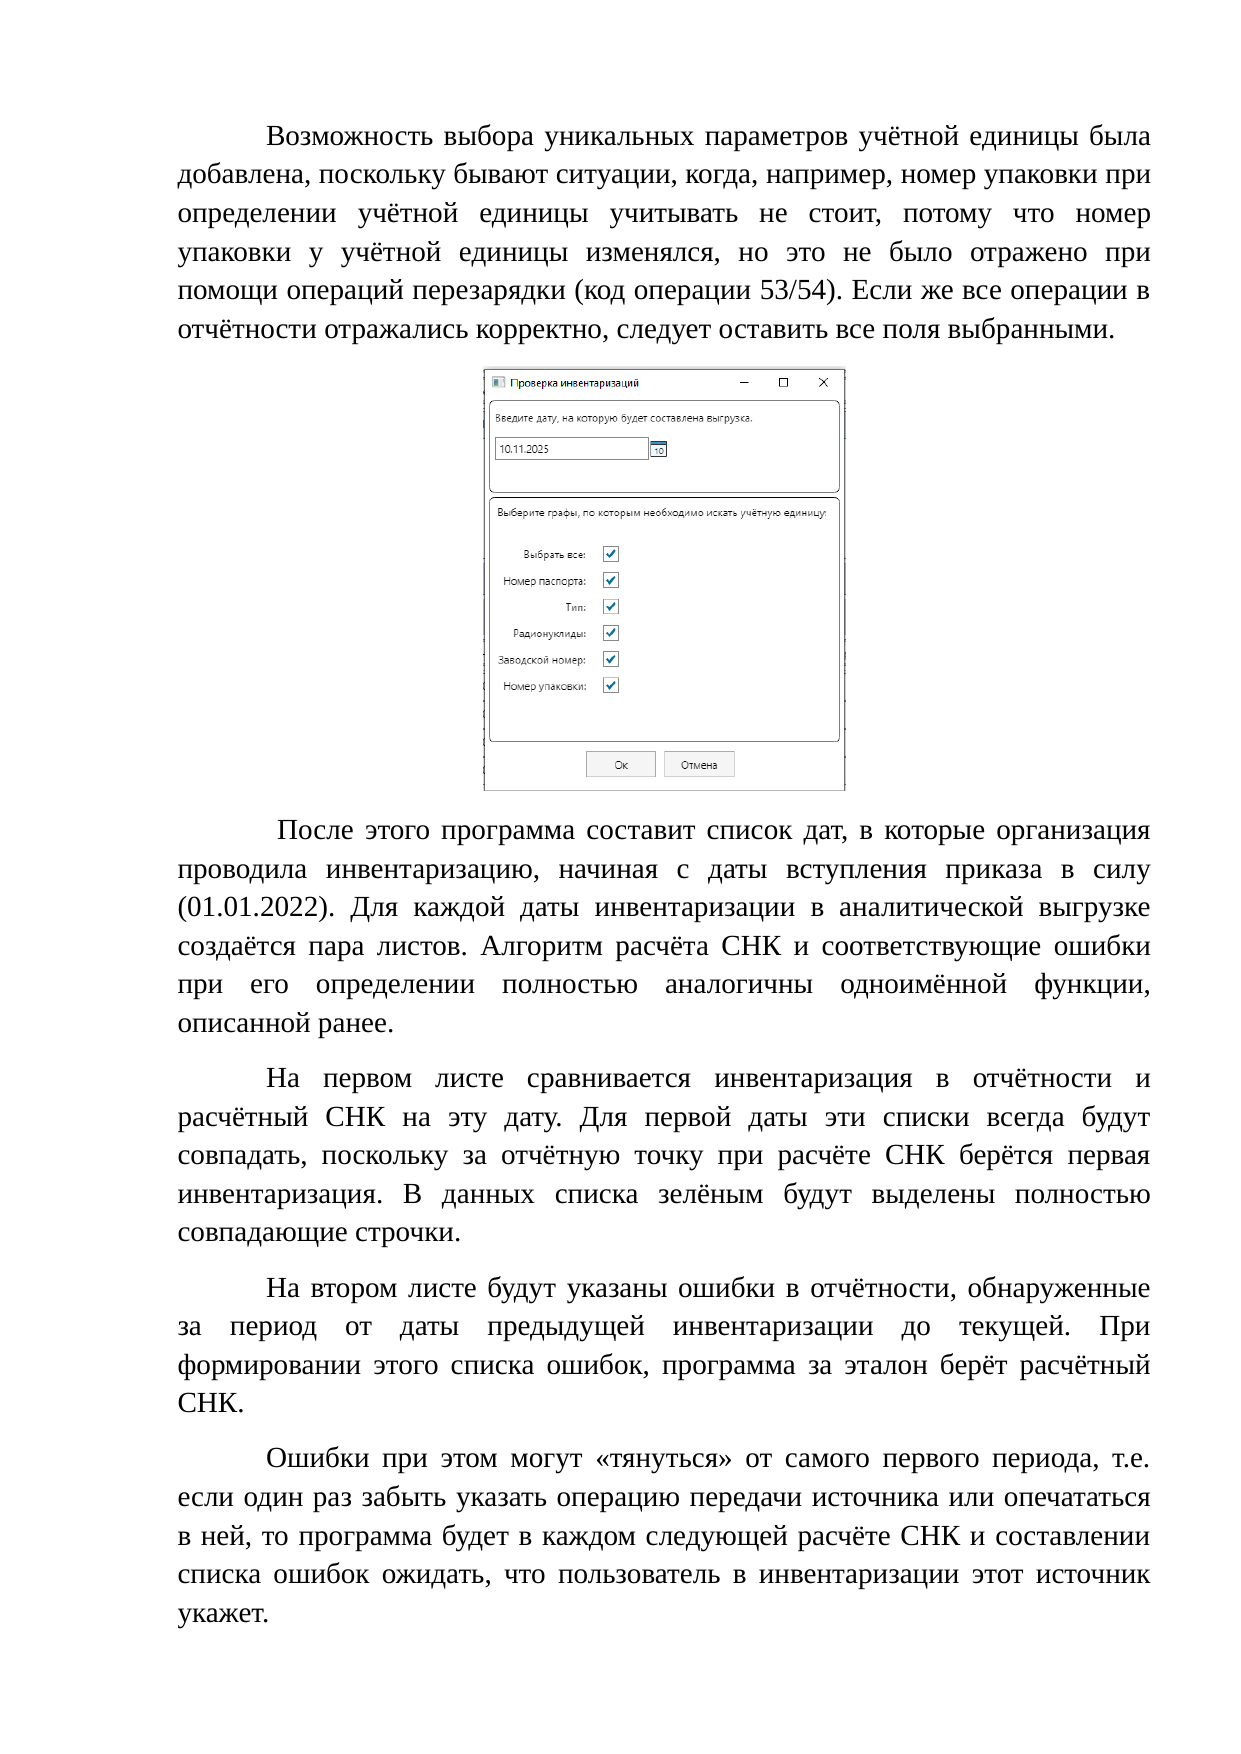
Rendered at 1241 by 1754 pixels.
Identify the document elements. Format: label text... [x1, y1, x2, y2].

text На первом листе сравнивается инвентаризация в отчётности и расчётный СНК на эту дату. Для первой даты эти списки всегда будут совпадать, поскольку за отчётную точку при расчёте СНК берётся первая инвентаризация. В данных списка зелёным будут выделены полностью совпадающие строчки. [177, 1060, 1152, 1248]
text После этого программа составит список дат, в которые организация проводила инвентаризацию, начиная с даты вступления приказа в силу (01.01.2022). Для каждой даты инвентаризации в аналитической выгрузке создаётся пара листов. Алгоритм расчёта СНК и соответствующие ошибки при его определении полностью аналогичны одноимённой функции, описанной ранее. [177, 812, 1152, 1039]
text Ошибки при этом могут «тянуться» от самого первого периода, т.е. если один раз забыть указать операцию передачи источника или опечататься в ней, то программа будет в каждом следующей расчёте СНК и составлении списка ошибок ожидать, что пользователь в инвентаризации этот источник укажет. [177, 1441, 1152, 1628]
text На втором листе будут указаны ошибки в отчётности, обнаруженные за период от даты предыдущей инвентаризации до текущей. При формировании этого списка ошибок, программа за эталон берёт расчётный СНК. [177, 1270, 1152, 1419]
text Возможность выбора уникальных параметров учётной единицы была добавлена, поскольку бывают ситуации, когда, например, номер упаковки при определении учётной единицы учитывать не стоит, потому что номер упаковки у учётной единицы изменялся, но это не было отражено при помощи операций перезарядки (код операции 53/54). Если же все операции в отчётности отражались корректно, следует оставить все поля выбранными. [177, 118, 1152, 344]
picture [483, 366, 846, 791]
